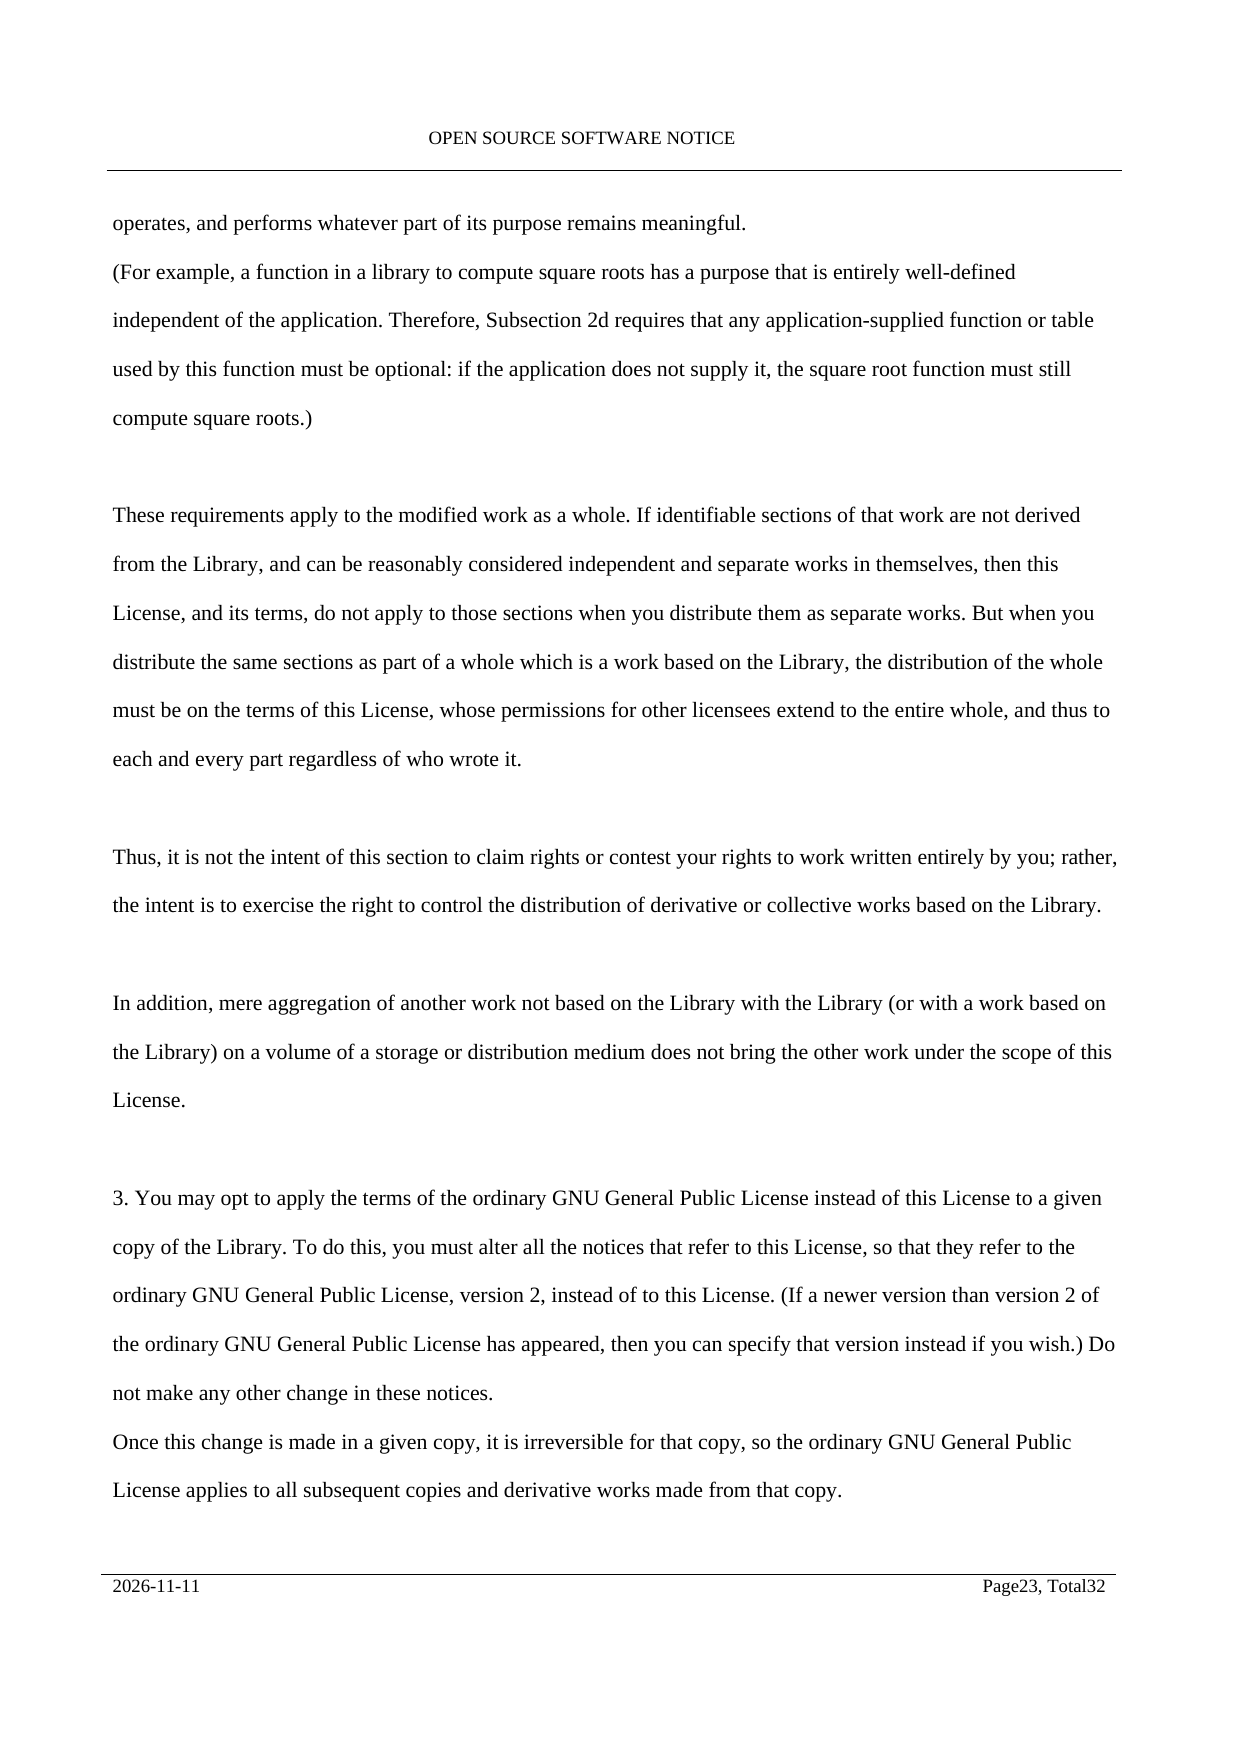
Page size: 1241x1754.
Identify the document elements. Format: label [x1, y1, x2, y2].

text [112, 206, 1128, 1506]
